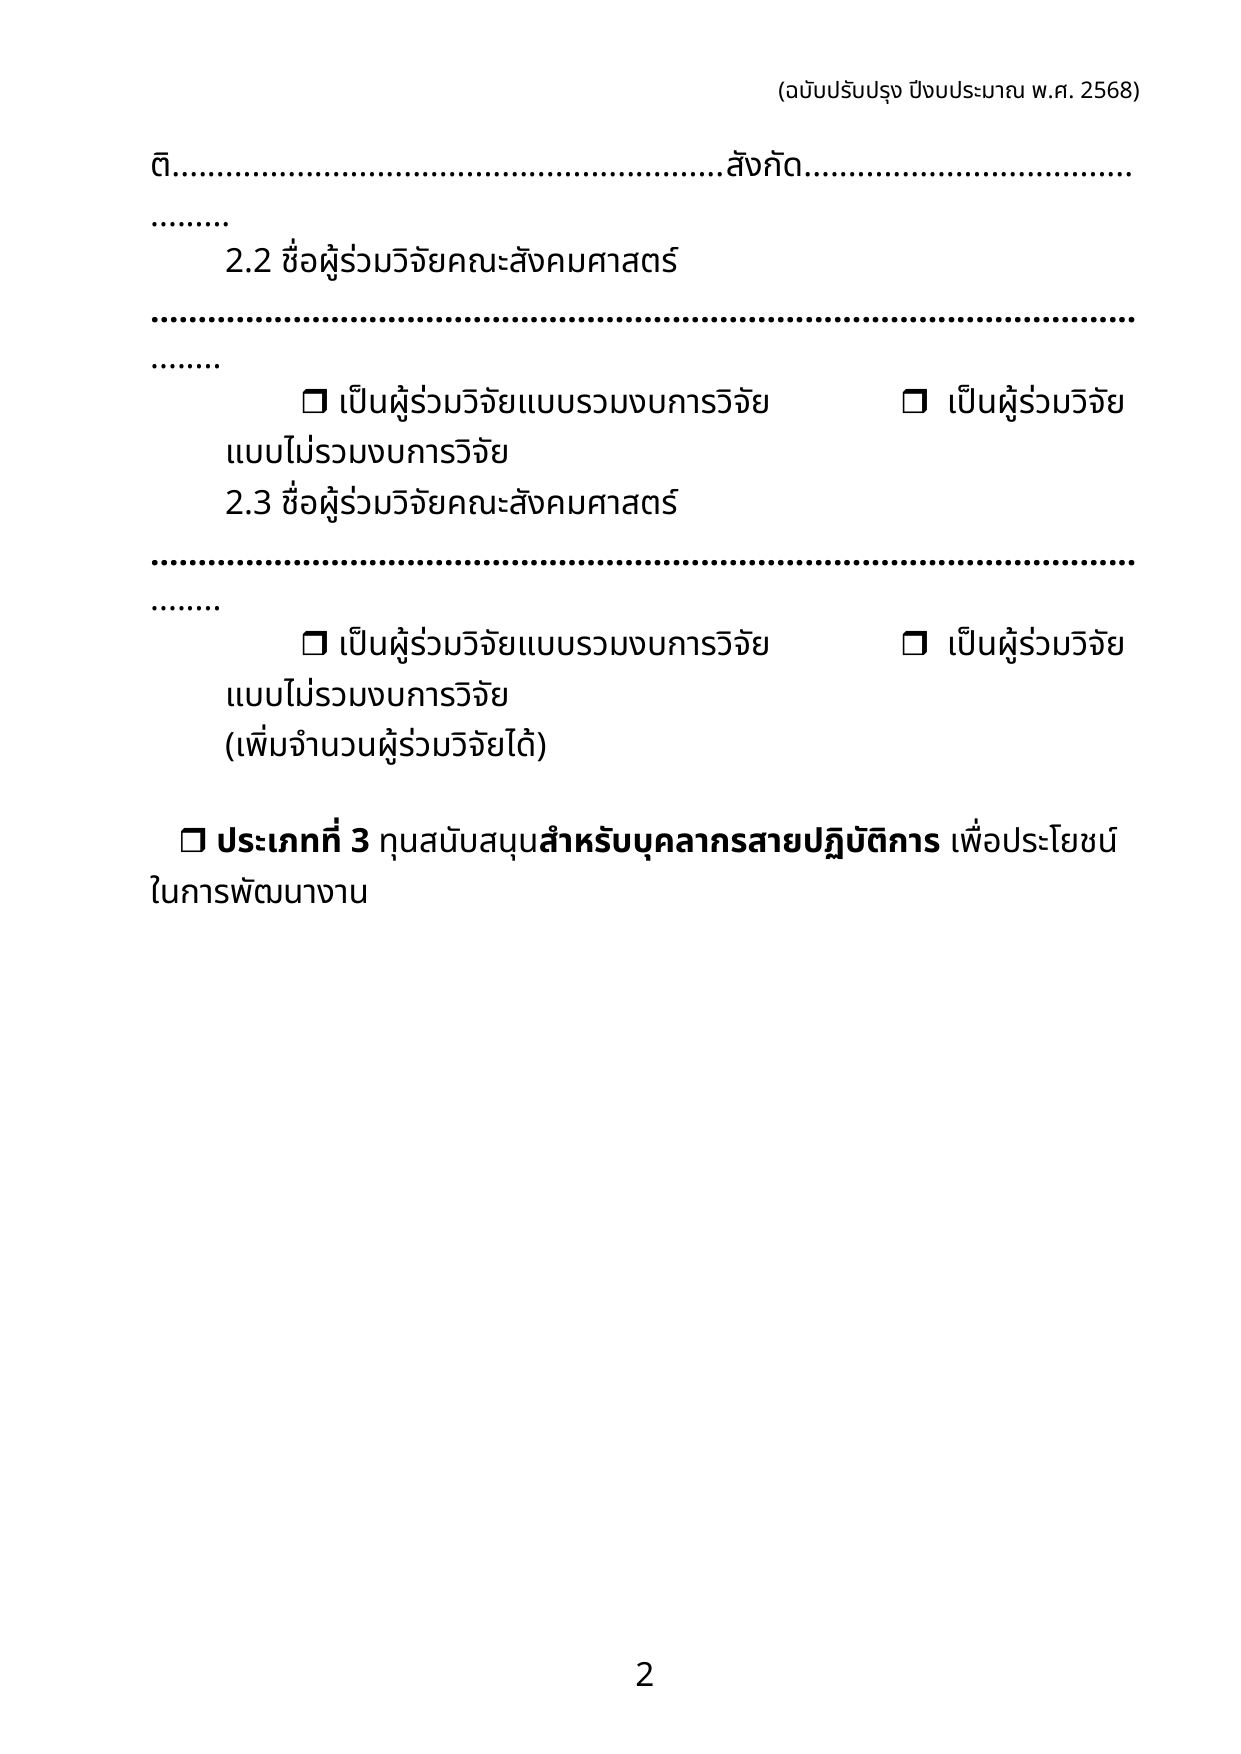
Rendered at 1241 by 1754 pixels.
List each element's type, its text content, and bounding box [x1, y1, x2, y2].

text 2.3 ชื่อผู้ร่วมวิจัยคณะสังคมศาสตร์ ................................................................................................................ [150, 479, 1139, 620]
text ประเภทที่ 3 ทุนสนับสนุนสำหรับบุคลากรสายปฏิบัติการ เพื่อประโยชน์ในการพัฒนางาน [150, 817, 1139, 918]
text เป็นผู้ร่วมวิจัยแบบรวมงบการวิจัย เป็นผู้ร่วมวิจัยแบบไม่รวมงบการวิจัย [225, 378, 1139, 479]
text 2.2 ชื่อผู้ร่วมวิจัยคณะสังคมศาสตร์ ................................................................................................................ [150, 237, 1139, 378]
text เป็นผู้ร่วมวิจัยแบบรวมงบการวิจัย เป็นผู้ร่วมวิจัยแบบไม่รวมงบการวิจัย [225, 620, 1139, 721]
text (เพิ่มจำนวนผู้ร่วมวิจัยได้) [150, 721, 1139, 772]
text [150, 141, 1139, 237]
